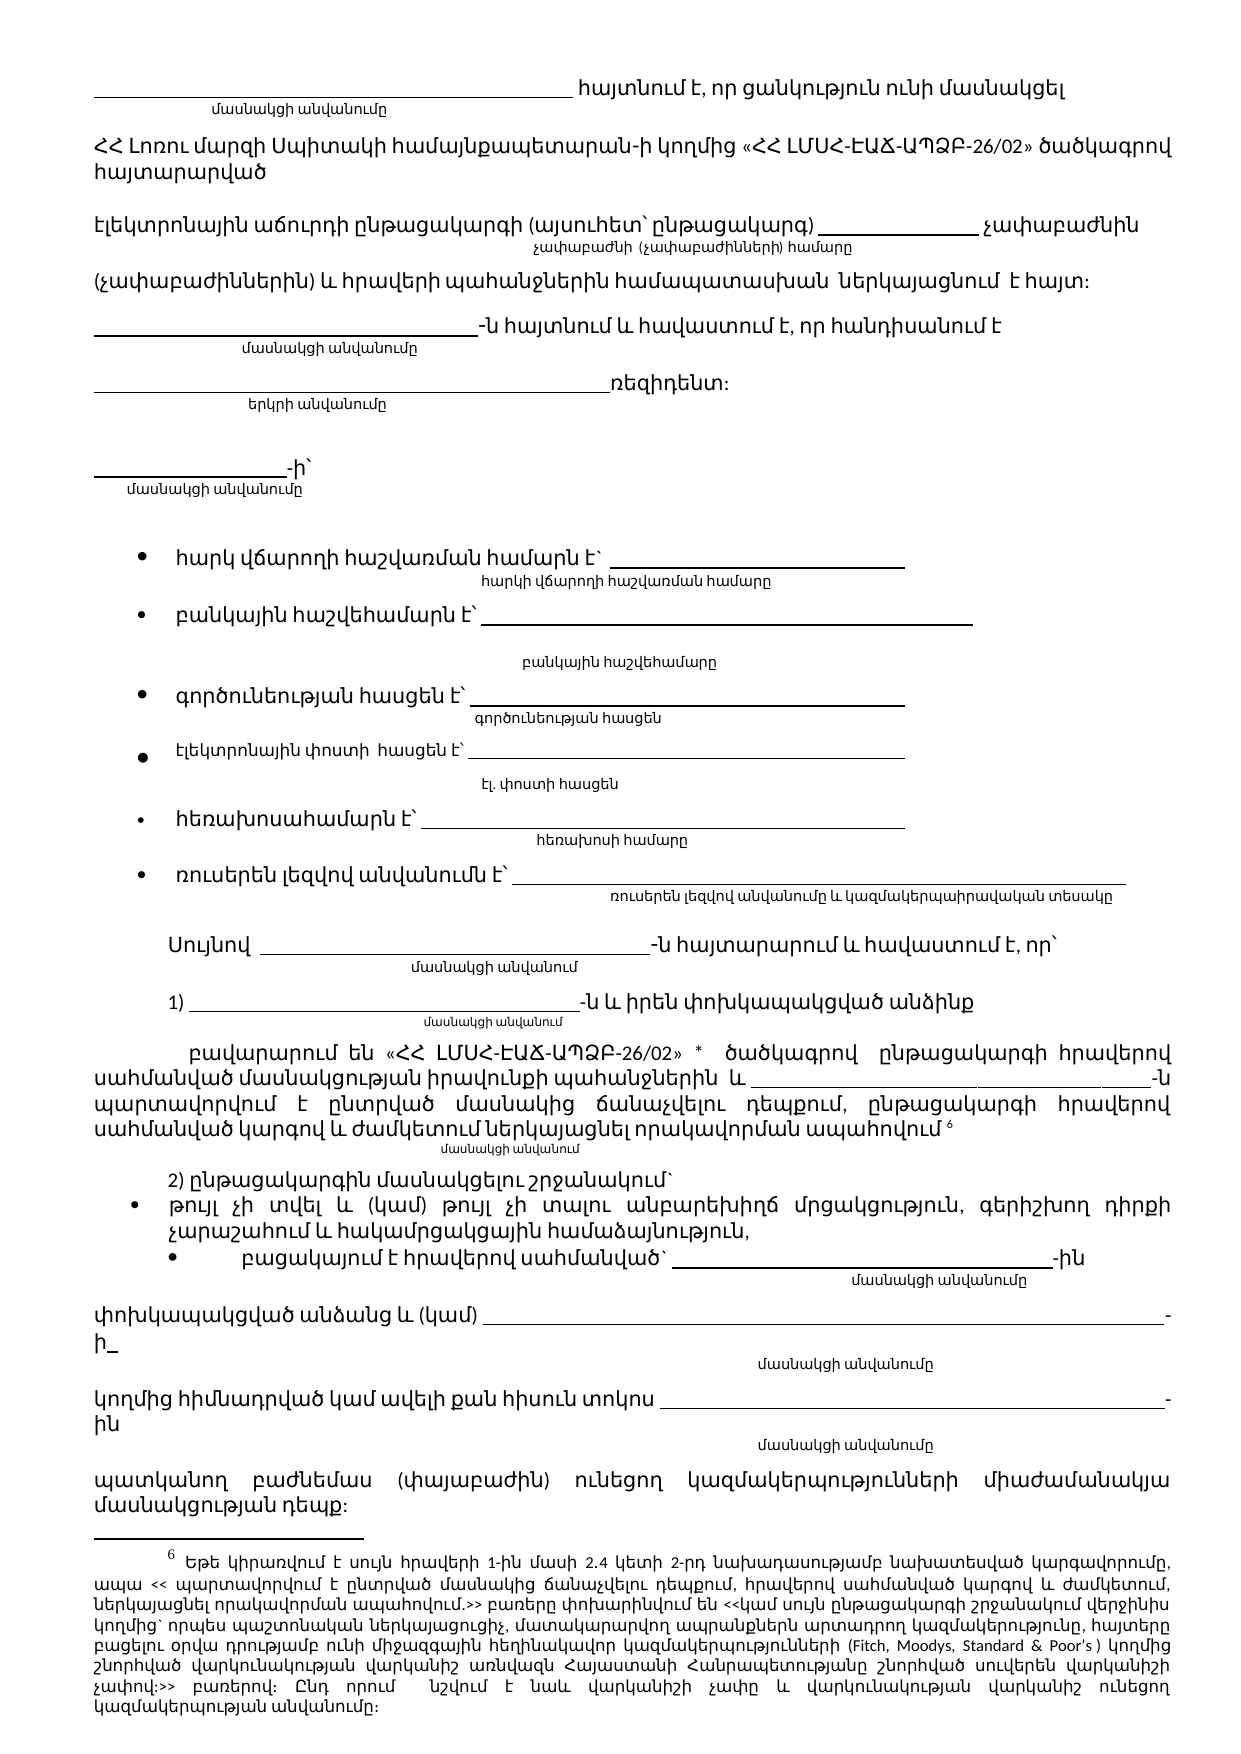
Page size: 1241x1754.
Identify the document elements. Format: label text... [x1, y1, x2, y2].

text ռուսերեն լեզվով անվանումը և կազմակերպաիրավական տեսակը [536, 887, 1171, 918]
list հեռախոսահամարն է՝ [138, 806, 1171, 831]
list բացակայում է հրավերով սահմանված` -ին [94, 1243, 1171, 1271]
text ռեզիդենտ: [94, 370, 1171, 396]
list գործունեության հասցեն է՝ [138, 684, 1171, 709]
text մասնակցի անվանում [94, 1014, 1171, 1040]
text -ի՝ [94, 455, 1171, 480]
text մասնակցի անվանումը [94, 1437, 1171, 1467]
text հեռախոսի համարը [462, 831, 1171, 862]
text (չափաբաժիններին) և հրավերի պահանջներին համապատասխան ներկայացնում է հայտ: [94, 268, 1171, 294]
text մասնակցի անվանումը [94, 339, 1171, 370]
text կողմից հիմնադրված կամ ավելի քան հիսուն տոկոս -ին [94, 1386, 1171, 1437]
text պատկանող բաժնեմաս (փայաբաժին) ունեցող կազմակերպությունների միաժամանակյա մասնակցության դեպք: [94, 1467, 1171, 1518]
text բանկային հաշվեհամարը [94, 653, 1171, 684]
text գործունեության հասցեն [94, 709, 1171, 740]
list ռուսերեն լեզվով անվանումն է՝ [138, 862, 1171, 887]
text բավարարում են «ՀՀ ԼՄՍՀ-ԷԱՃ-ԱՊՁԲ-26/02» * ծածկագրով ընթացակարգի հրավերով սահմանված մասնակցության իրավունքի պահանջներին և -ն պարտավորվում է ընտրված մասնակից ճանաչվելու դեպքում, ընթացակարգի հրավերով սահմանված կարգով և ժամկետում ներկայացնել որակավորման ապահովում [94, 1040, 1171, 1142]
list էլեկտրոնային փոստի հասցեն է՝ [138, 740, 1171, 775]
text մասնակցի անվանումը [94, 100, 1171, 131]
text 2) ընթացակարգին մասնակցելու շրջանակում` [94, 1167, 1171, 1192]
text փոխկապակցված անձանց և (կամ) -ի [94, 1302, 1171, 1355]
text -ն հայտնում և հավաստում է, որ հանդիսանում է [94, 309, 1171, 339]
list հարկ վճարողի հաշվառման համարն է` [138, 541, 1171, 572]
text 1) -ն և իրեն փոխկապակցված անձինք [94, 989, 1171, 1014]
text ՀՀ Լոռու մարզի Սպիտակի համայնքապետարան-ի կողմից «ՀՀ ԼՄՍՀ-ԷԱՃ-ԱՊՁԲ-26/02» ծածկագրով հայտարարված [94, 131, 1171, 184]
text մասնակցի անվանումը [94, 1355, 1171, 1386]
text Սույնով -ն հայտարարում և հավաստում է, որ՝ [94, 928, 1171, 958]
text մասնակցի անվանումը [94, 480, 1171, 511]
list բանկային հաշվեհամարն է՝ [138, 602, 1171, 653]
text մասնակցի անվանում [94, 1142, 1171, 1167]
text երկրի անվանումը [94, 396, 1171, 426]
text չափաբաժնի (չափաբաժինների) համարը [94, 238, 1171, 268]
list թույլ չի տվել և (կամ) թույլ չի տալու անբարեխիղճ մրցակցություն, գերիշխող դիրքի չարաշահում և հակամրցակցային համաձայնություն, [131, 1192, 1171, 1243]
text մասնակցի անվանում [94, 958, 1171, 989]
text էլեկտրոնային աճուրդի ընթացակարգի (այսուհետ՝ ընթացակարգ) չափաբաժնին [94, 212, 1171, 238]
text մասնակցի անվանումը [94, 1271, 1171, 1302]
text հայտնում է, որ ցանկություն ունի մասնակցել [94, 75, 1171, 100]
text հարկի վճարողի հաշվառման համարը [94, 572, 1171, 602]
text էլ. փոստի հասցեն [94, 775, 1171, 806]
